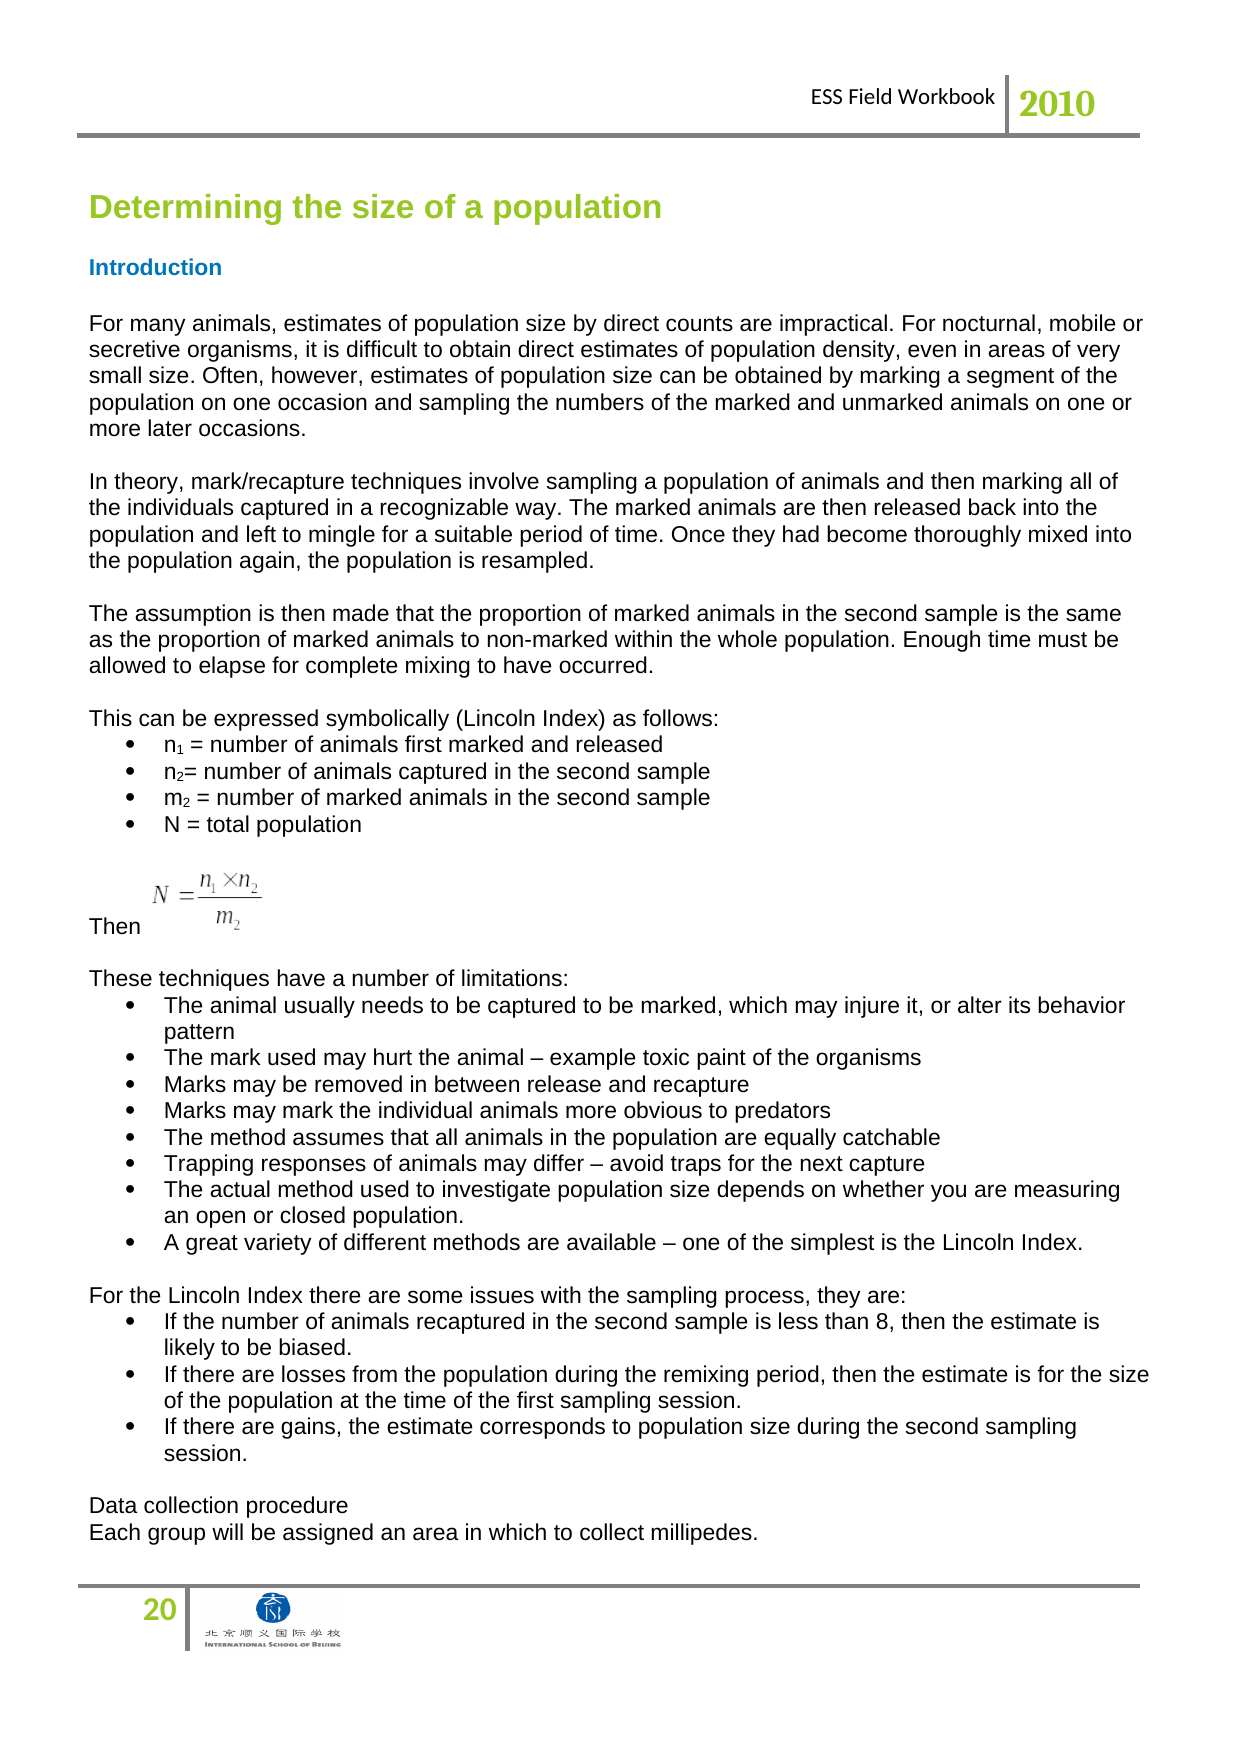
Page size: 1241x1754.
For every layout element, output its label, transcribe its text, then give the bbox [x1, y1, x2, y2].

list Trapping responses of animals may differ – avoid traps for the next capture [126, 1150, 1152, 1176]
text For many animals, estimates of population size by direct counts are impractical. For nocturnal, mobile or secretive organisms, it is difficult to obtain direct estimates of population density, even in areas of very small size. Often, however, estimates of population size can be obtained by marking a segment of the population on one occasion and sampling the numbers of the marked and unmarked animals on one or more later occasions. [89, 310, 1152, 442]
list Marks may mark the individual animals more obvious to predators [126, 1097, 1152, 1123]
list Marks may be removed in between release and recapture [126, 1071, 1152, 1097]
text In theory, mark/recapture techniques involve sampling a population of animals and then marking all of the individuals captured in a recognizable way. The marked animals are then released back into the population and left to mingle for a suitable period of time. Once they had become thoroughly mixed into the population again, the population is resampled. [89, 468, 1152, 573]
text The assumption is then made that the proportion of marked animals in the second sample is the same as the proportion of marked animals to non-marked within the whole population. Enough time must be allowed to elapse for complete mixing to have occurred. [89, 600, 1152, 679]
list The actual method used to investigate population size depends on whether you are measuring an open or closed population. [126, 1176, 1152, 1229]
text Data collection procedure [89, 1492, 1152, 1519]
list n1 = number of animals first marked and released [126, 731, 1152, 758]
list The method assumes that all animals in the population are equally catchable [126, 1123, 1152, 1150]
list n2= number of animals captured in the second sample [126, 758, 1152, 784]
subtitle Determining the size of a population [89, 187, 1152, 225]
text Then [89, 863, 1152, 939]
subtitle Introduction [89, 254, 1152, 281]
list N = total population [126, 811, 1152, 837]
list If there are gains, the estimate corresponds to population size during the second sampling session. [126, 1413, 1152, 1466]
text For the Lincoln Index there are some issues with the sampling process, they are: [89, 1282, 1152, 1308]
text This can be expressed symbolically (Lincoln Index) as follows: [89, 705, 1152, 731]
picture [198, 1588, 346, 1651]
text Each group will be assigned an area in which to collect millipedes. [89, 1519, 1152, 1545]
list m2 = number of marked animals in the second sample [126, 784, 1152, 811]
list The animal usually needs to be captured to be marked, which may injure it, or alter its behavior pattern [126, 992, 1152, 1044]
text These techniques have a number of limitations: [89, 965, 1152, 992]
list If the number of animals recaptured in the second sample is less than 8, then the estimate is likely to be biased. [126, 1308, 1152, 1361]
list The mark used may hurt the animal – example toxic paint of the organisms [126, 1044, 1152, 1071]
list If there are losses from the population during the remixing period, then the estimate is for the size of the population at the time of the first sampling session. [126, 1361, 1152, 1413]
list A great variety of different methods are available – one of the simplest is the Lincoln Index. [126, 1229, 1152, 1255]
